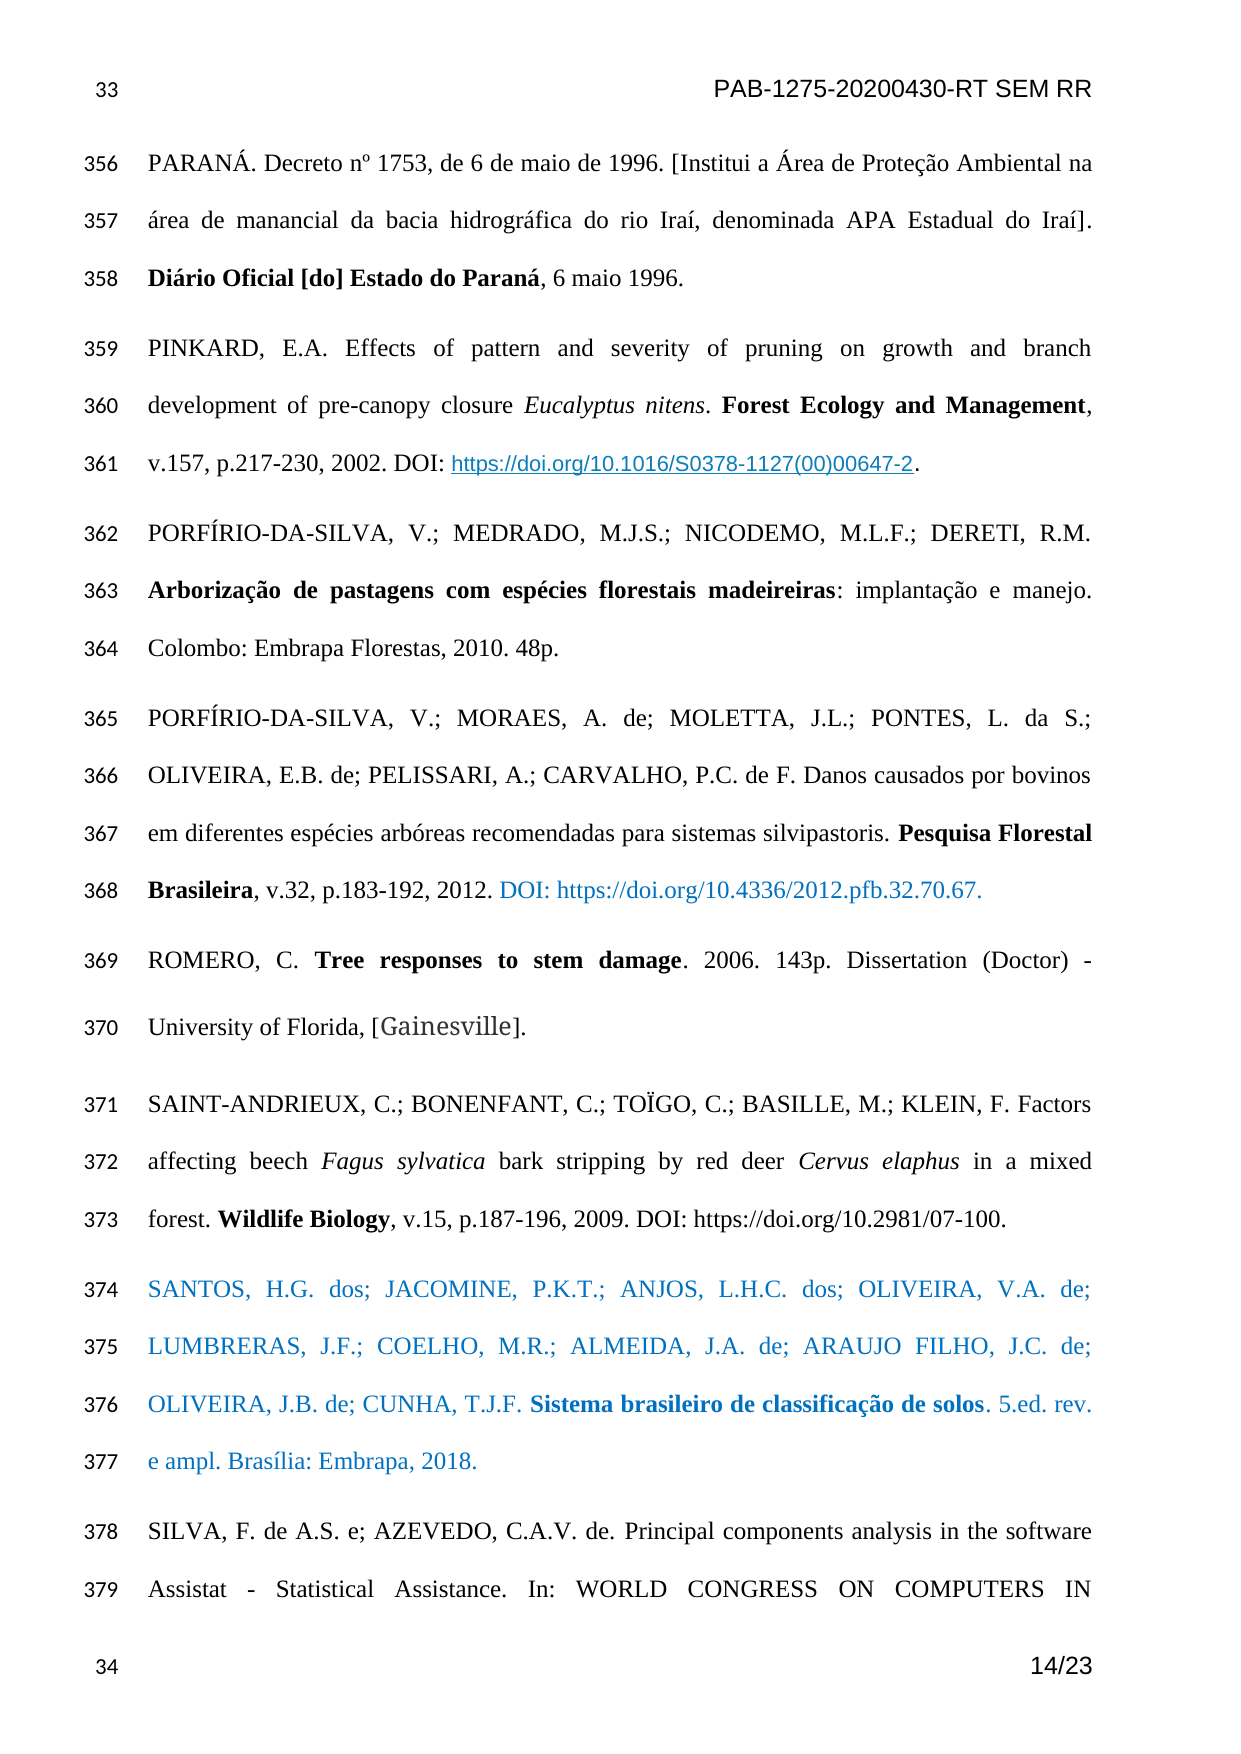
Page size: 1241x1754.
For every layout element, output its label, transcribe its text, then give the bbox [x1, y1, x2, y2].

text PORFÍRIO-DA-SILVA, V.; MEDRADO, M.J.S.; NICODEMO, M.L.F.; DERETI, R.M. Arborização de pastagens com espécies florestais madeireiras: implantação e manejo. Colombo: Embrapa Florestas, 2010. 48p. [148, 518, 1092, 662]
text ROMERO, C. Tree responses to stem damage. 2006. 143p. Dissertation (Doctor) - University of Florida, [Gainesville]. [148, 945, 1092, 1042]
text PINKARD, E.A. Effects of pattern and severity of pruning on growth and branch development of pre-canopy closure Eucalyptus nitens. Forest Ecology and Management, v.157, p.217-230, 2002. DOI: https://doi.org/10.1016/S0378-1127(00)00647-2. [148, 333, 1092, 477]
text PORFÍRIO-DA-SILVA, V.; MORAES, A. de; MOLETTA, J.L.; PONTES, L. da S.; OLIVEIRA, E.B. de; PELISSARI, A.; CARVALHO, P.C. de F. Danos causados por bovinos em diferentes espécies arbóreas recomendadas para sistemas silvipastoris. Pesquisa Florestal Brasileira, v.32, p.183-192, 2012. DOI: https://doi.org/10.4336/2012.pfb.32.70.67. [148, 703, 1092, 904]
text SANTOS, H.G. dos; JACOMINE, P.K.T.; ANJOS, L.H.C. dos; OLIVEIRA, V.A. de; LUMBRERAS, J.F.; COELHO, M.R.; ALMEIDA, J.A. de; ARAUJO FILHO, J.C. de; OLIVEIRA, J.B. de; CUNHA, T.J.F. Sistema brasileiro de classificação de solos. 5.ed. rev. e ampl. Brasília: Embrapa, 2018. [148, 1274, 1092, 1475]
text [148, 1516, 1092, 1603]
text PARANÁ. Decreto nº 1753, de 6 de maio de 1996. [Institui a Área de Proteção Ambiental na área de manancial da bacia hidrográfica do rio Iraí, denominada APA Estadual do Iraí]. Diário Oficial [do] Estado do Paraná, 6 maio 1996. [148, 148, 1092, 291]
text SAINT-ANDRIEUX, C.; BONENFANT, C.; TOÏGO, C.; BASILLE, M.; KLEIN, F. Factors affecting beech Fagus sylvatica bark stripping by red deer Cervus elaphus in a mixed forest. Wildlife Biology, v.15, p.187-196, 2009. DOI: https://doi.org/10.2981/07-100. [148, 1089, 1092, 1233]
